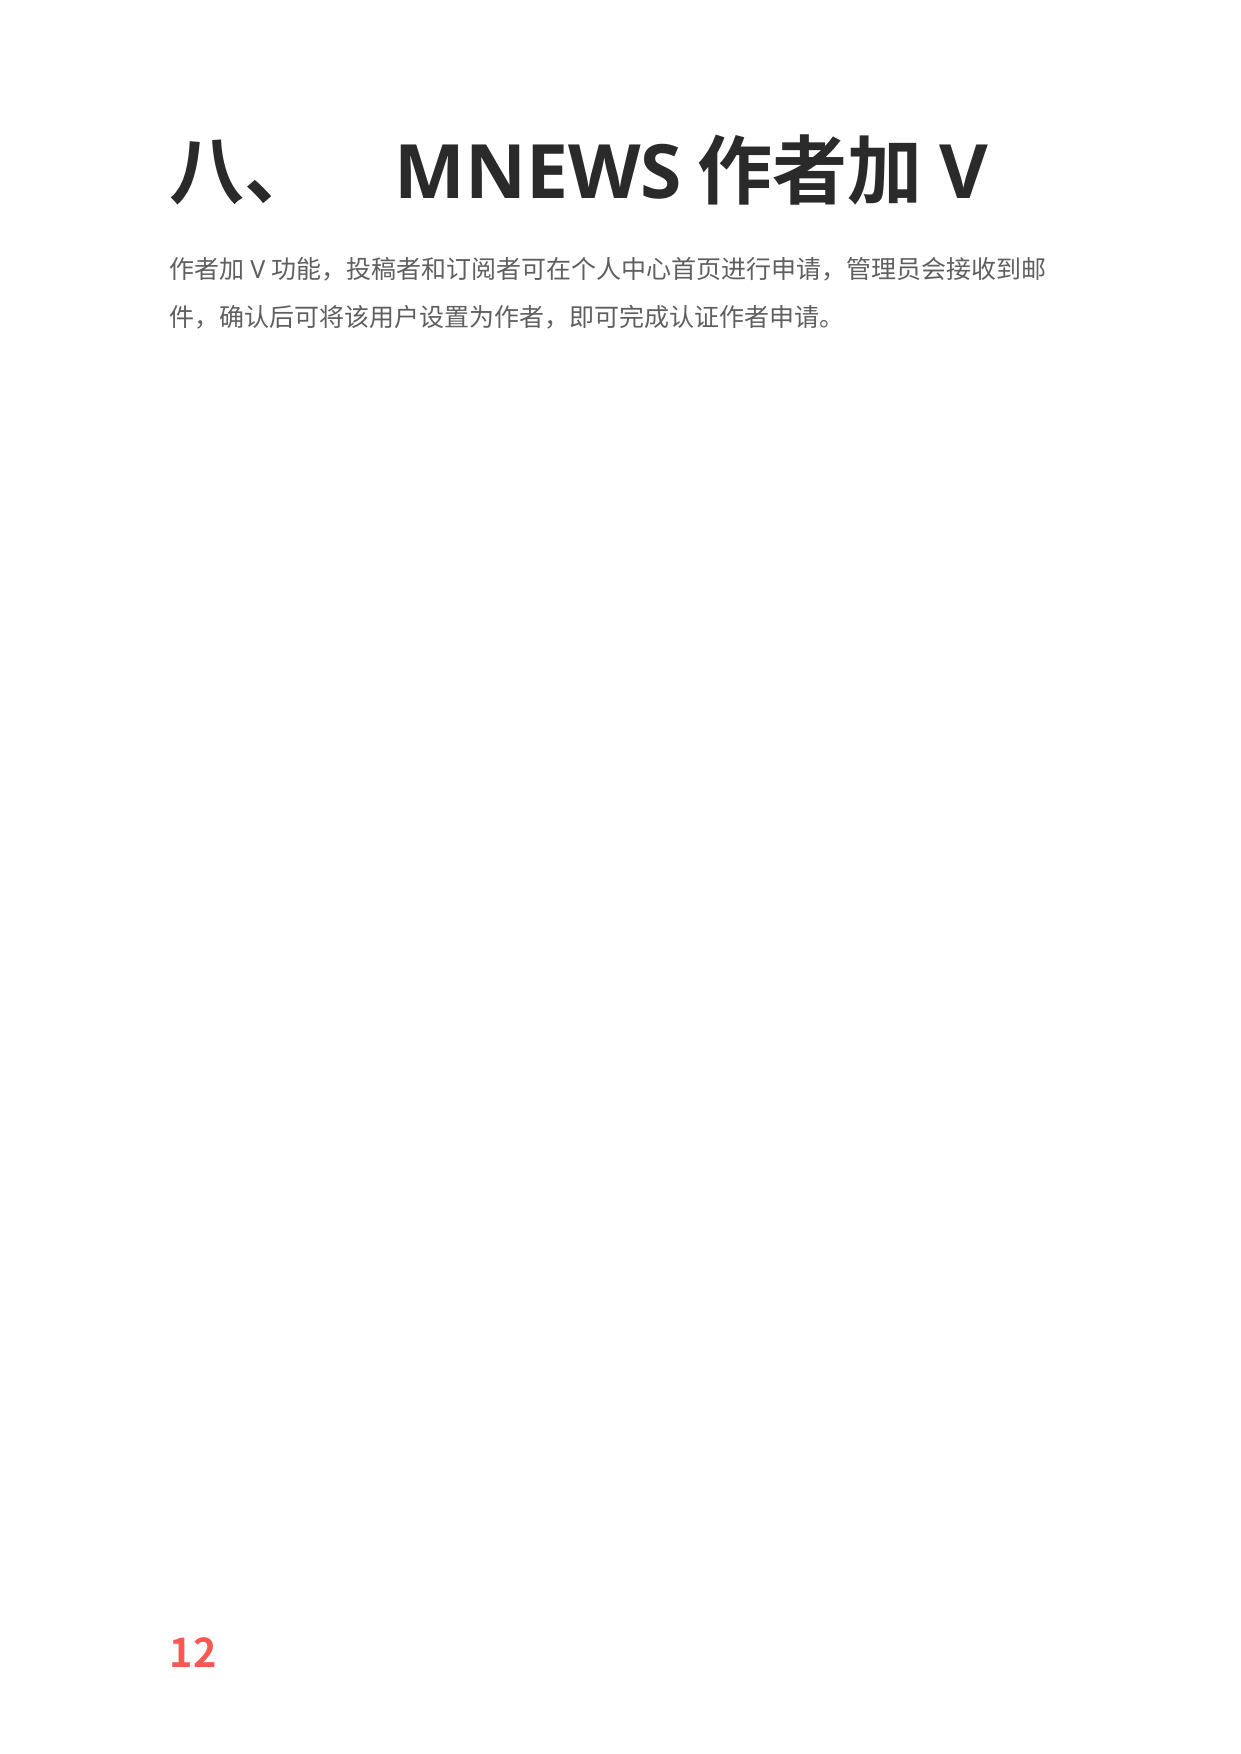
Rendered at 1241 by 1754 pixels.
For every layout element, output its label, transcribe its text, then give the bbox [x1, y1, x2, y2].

subtitle MNews作者加 V [169, 112, 1071, 221]
text 作者加 V 功能，投稿者和订阅者可在个人中心首页进行申请，管理员会接收到邮件，确认后可将该用户设置为作者，即可完成认证作者申请。 [169, 250, 1071, 333]
